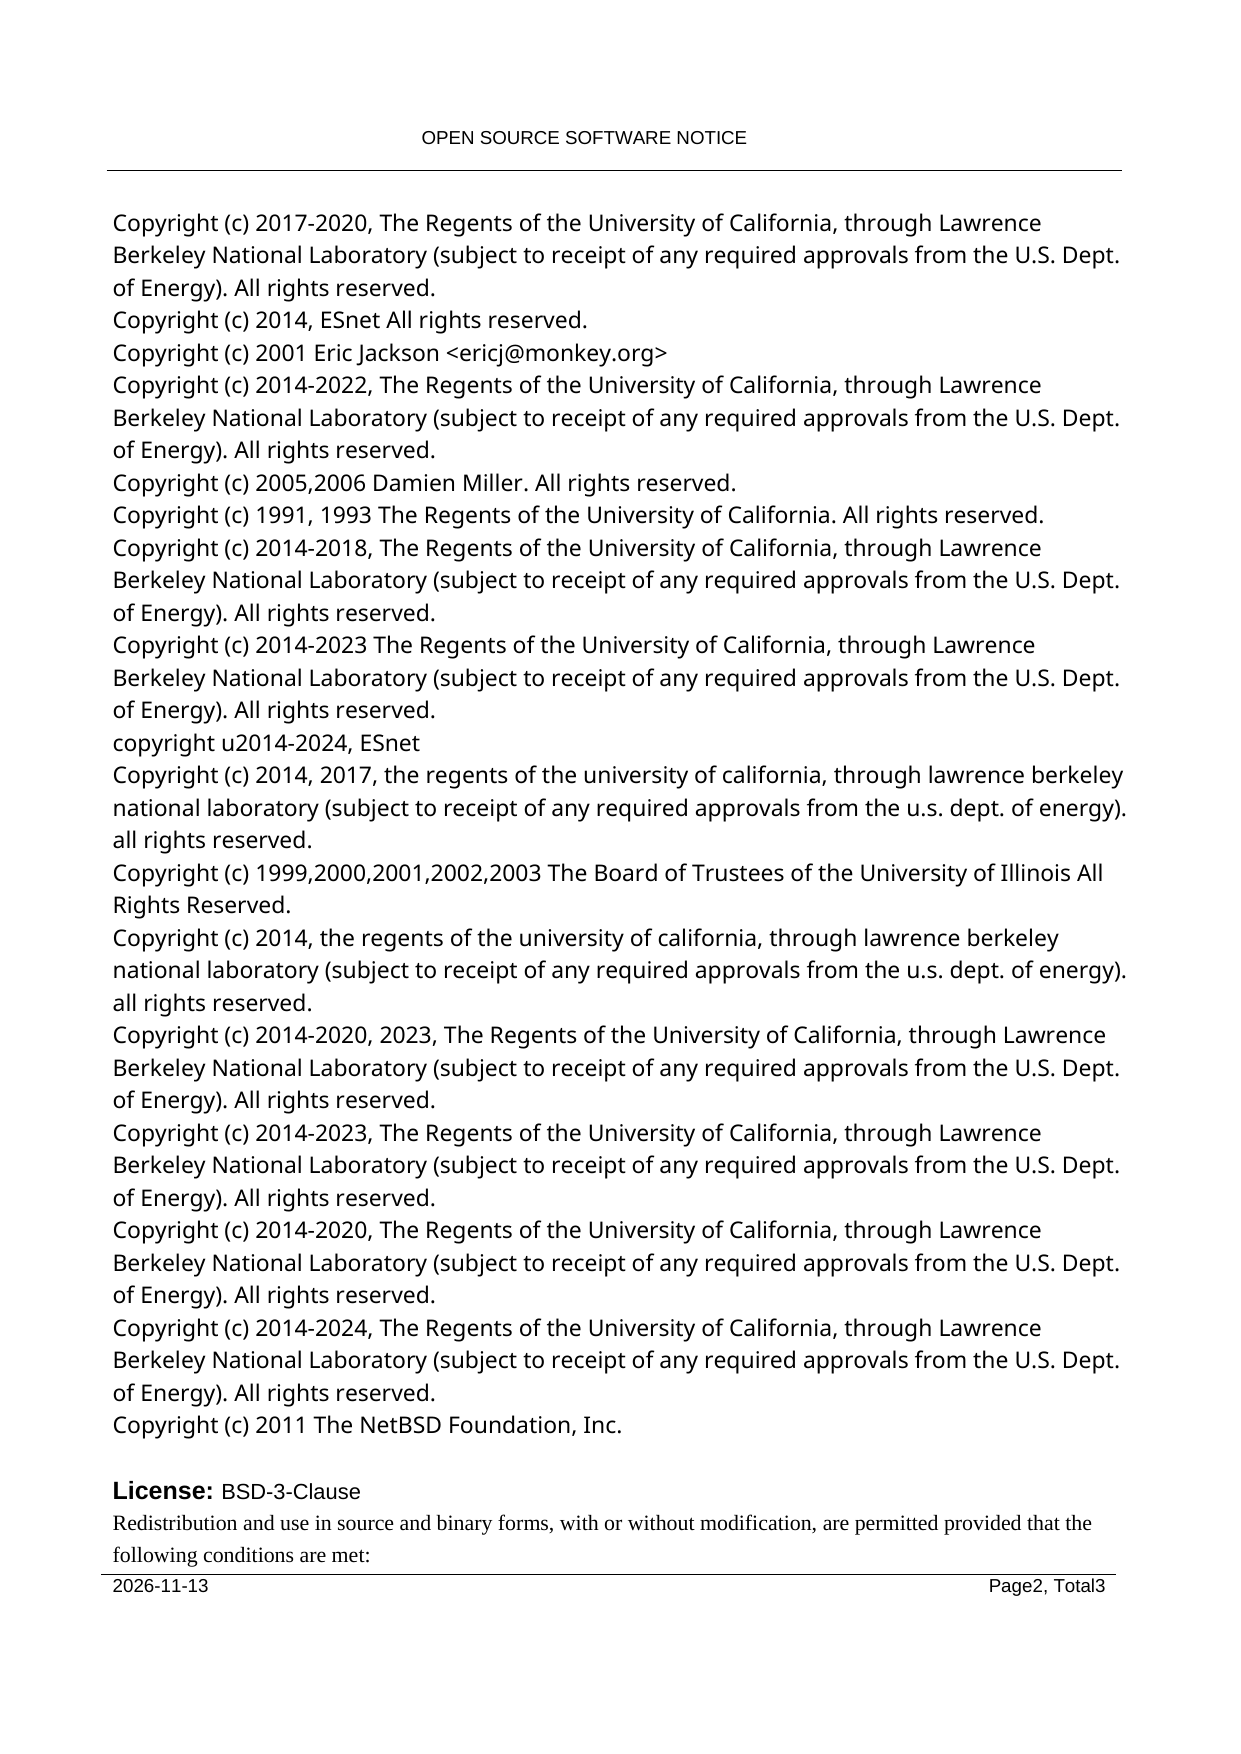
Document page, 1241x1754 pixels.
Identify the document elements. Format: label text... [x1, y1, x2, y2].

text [112, 1506, 1128, 1571]
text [112, 206, 1128, 1474]
text License: BSD-3-Clause [112, 1474, 1128, 1506]
